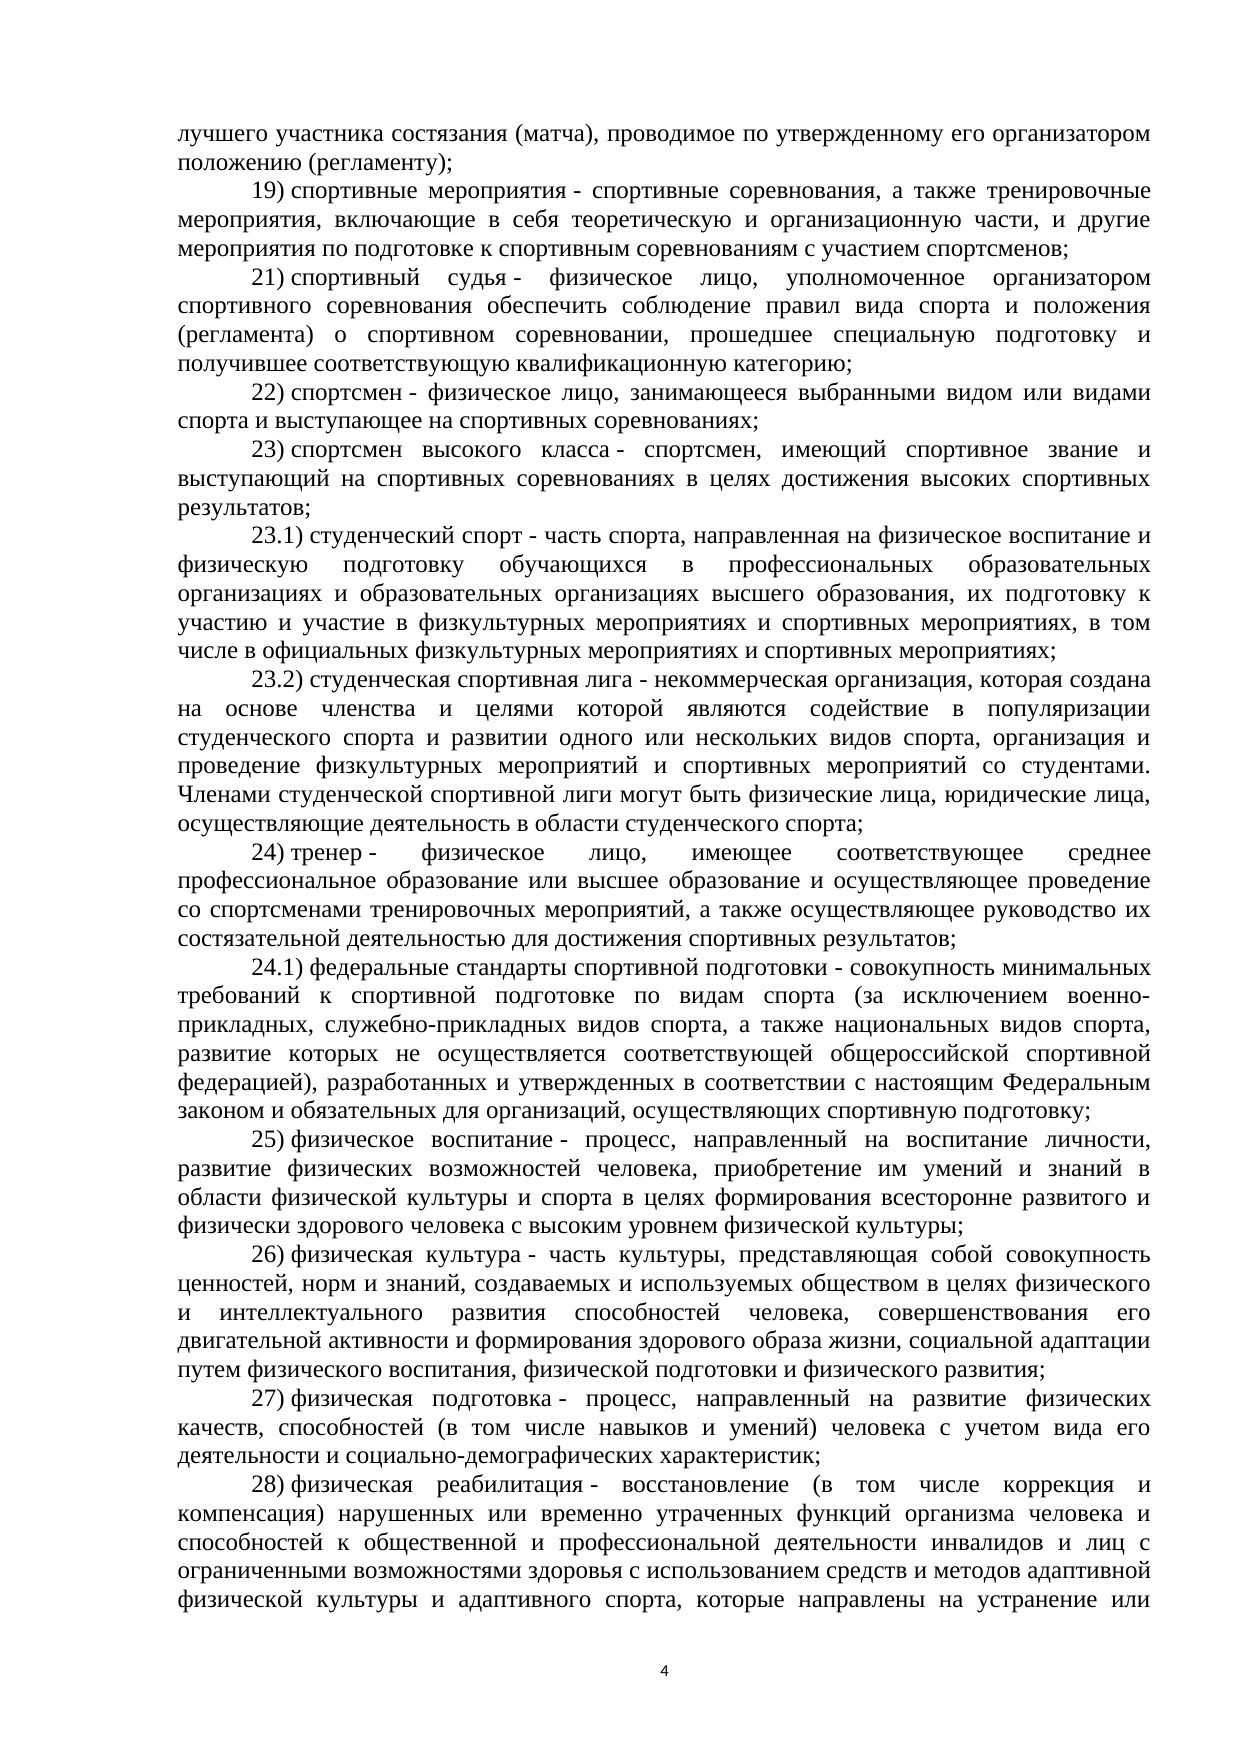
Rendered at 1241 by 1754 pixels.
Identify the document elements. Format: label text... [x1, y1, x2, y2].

text 19) спортивные мероприятия - спортивные соревнования, а также тренировочные мероприятия, включающие в себя теоретическую и организационную части, и другие мероприятия по подготовке к спортивным соревнованиям с участием спортсменов; [177, 176, 1152, 262]
text 25) физическое воспитание - процесс, направленный на воспитание личности, развитие физических возможностей человека, приобретение им умений и знаний в области физической культуры и спорта в целях формирования всесторонне развитого и физически здорового человека с высоким уровнем физической культуры; [177, 1124, 1152, 1239]
text 27) физическая подготовка - процесс, направленный на развитие физических качеств, способностей (в том числе навыков и умений) человека с учетом вида его деятельности и социально-демографических характеристик; [177, 1383, 1152, 1469]
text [177, 118, 1152, 176]
text 21) спортивный судья - физическое лицо, уполномоченное организатором спортивного соревнования обеспечить соблюдение правил вида спорта и положения (регламента) о спортивном соревновании, прошедшее специальную подготовку и получившее соответствующую квалификационную категорию; [177, 262, 1152, 377]
text 23.1) студенческий спорт - часть спорта, направленная на физическое воспитание и физическую подготовку обучающихся в профессиональных образовательных организациях и образовательных организациях высшего образования, их подготовку к участию и участие в физкультурных мероприятиях и спортивных мероприятиях, в том числе в официальных физкультурных мероприятиях и спортивных мероприятиях; [177, 521, 1152, 664]
text 23.2) студенческая спортивная лига - некоммерческая организация, которая создана на основе членства и целями которой являются содействие в популяризации студенческого спорта и развитии одного или нескольких видов спорта, организация и проведение физкультурных мероприятий и спортивных мероприятий со студентами. Членами студенческой спортивной лиги могут быть физические лица, юридические лица, осуществляющие деятельность в области студенческого спорта; [177, 664, 1152, 837]
text 23) спортсмен высокого класса - спортсмен, имеющий спортивное звание и выступающий на спортивных соревнованиях в целях достижения высоких спортивных результатов; [177, 434, 1152, 521]
text 26) физическая культура - часть культуры, представляющая собой совокупность ценностей, норм и знаний, создаваемых и используемых обществом в целях физического и интеллектуального развития способностей человека, совершенствования его двигательной активности и формирования здорового образа жизни, социальной адаптации путем физического воспитания, физической подготовки и физического развития; [177, 1239, 1152, 1383]
text 24) тренер - физическое лицо, имеющее соответствующее среднее профессиональное образование или высшее образование и осуществляющее проведение со спортсменами тренировочных мероприятий, а также осуществляющее руководство их состязательной деятельностью для достижения спортивных результатов; [177, 837, 1152, 952]
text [177, 1469, 1152, 1613]
text 22) спортсмен - физическое лицо, занимающееся выбранными видом или видами спорта и выступающее на спортивных соревнованиях; [177, 377, 1152, 434]
text 24.1) федеральные стандарты спортивной подготовки - совокупность минимальных требований к спортивной подготовке по видам спорта (за исключением военно-прикладных, служебно-прикладных видов спорта, а также национальных видов спорта, развитие которых не осуществляется соответствующей общероссийской спортивной федерацией), разработанных и утвержденных в соответствии с настоящим Федеральным законом и обязательных для организаций, осуществляющих спортивную подготовку; [177, 952, 1152, 1124]
